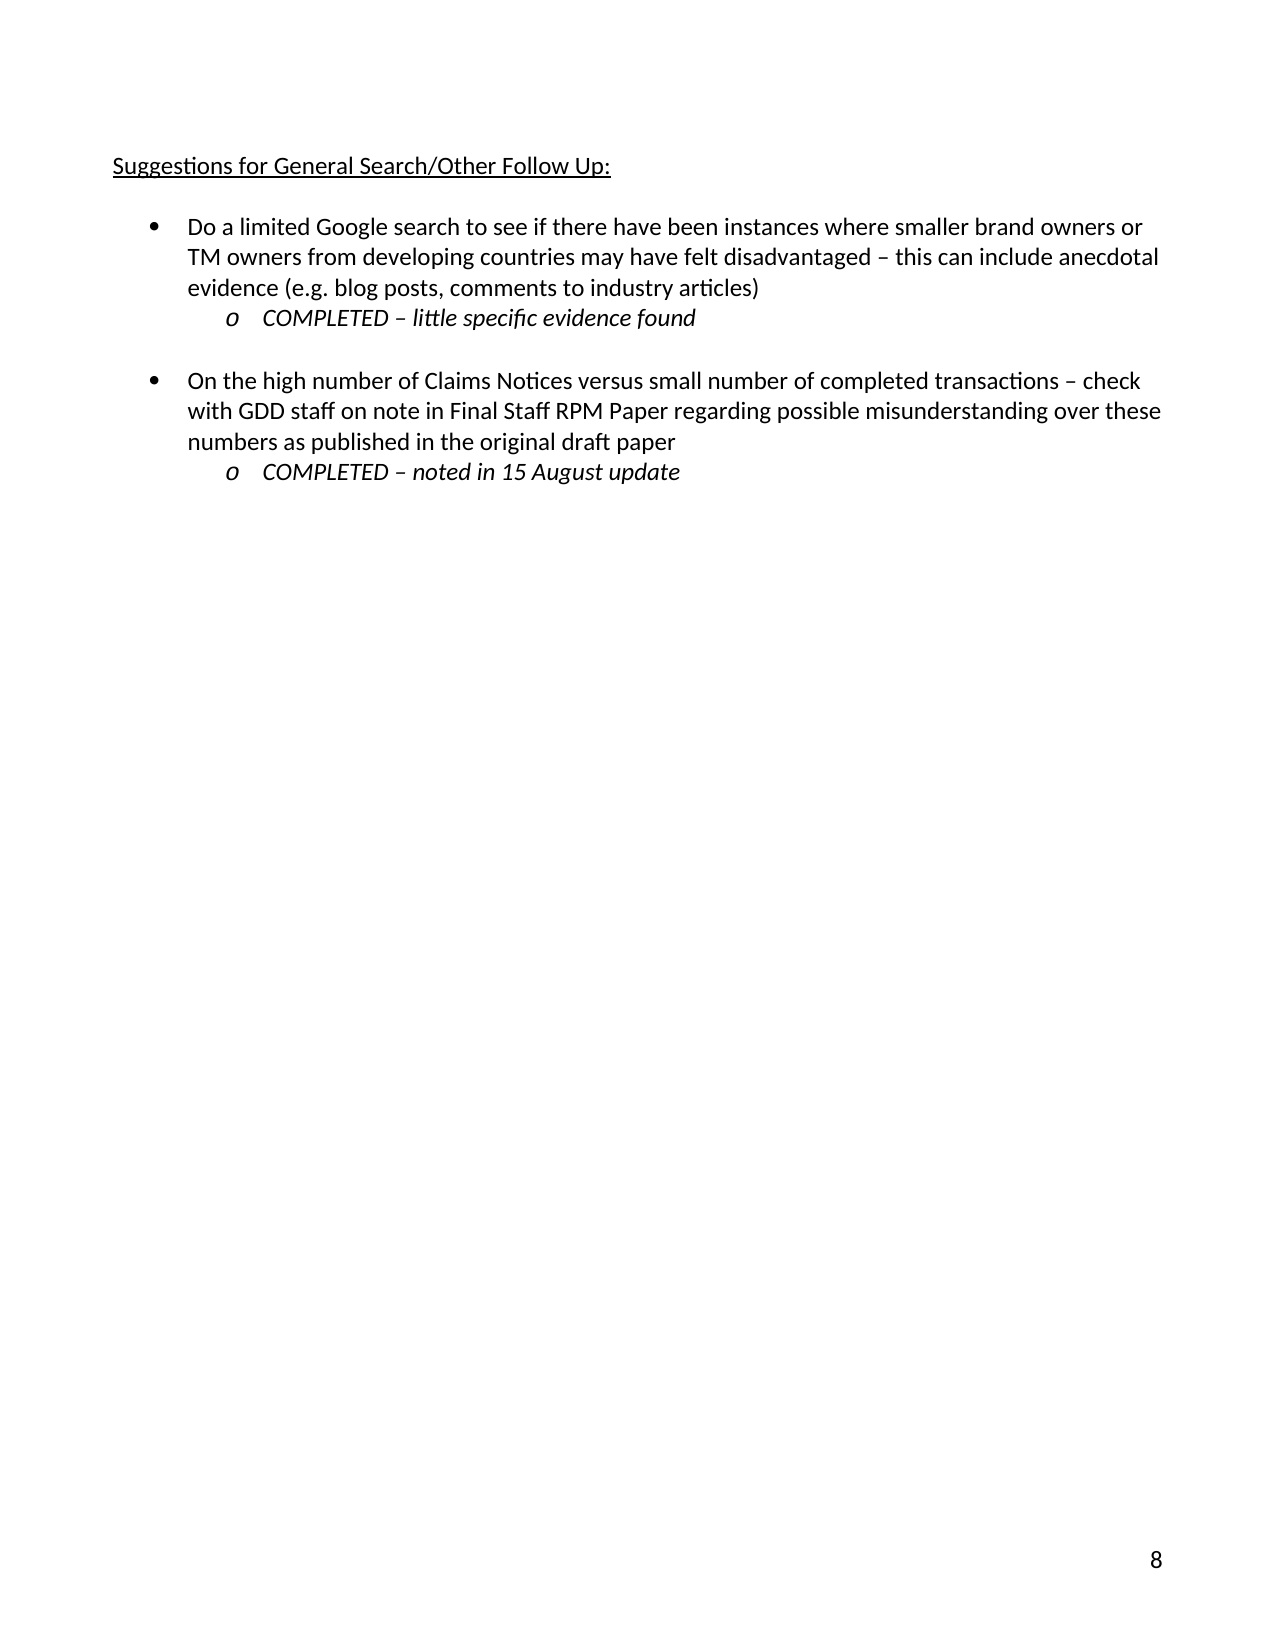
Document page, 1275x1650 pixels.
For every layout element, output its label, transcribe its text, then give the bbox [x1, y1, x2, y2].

list On the high number of Claims Notices versus small number of completed transactions – check with GDD staff on note in Final Staff RPM Paper regarding possible misunderstanding over these numbers as published in the original draft paper [150, 365, 1162, 456]
list Do a limited Google search to see if there have been instances where smaller brand owners or TM owners from developing countries may have felt disadvantaged – this can include anecdotal evidence (e.g. blog posts, comments to industry articles) [150, 211, 1162, 303]
list COMPLETED – noted in 15 August update [225, 456, 1162, 488]
text Suggestions for General Search/Other Follow Up: [112, 150, 1162, 181]
list COMPLETED – little specific evidence found [225, 303, 1162, 334]
